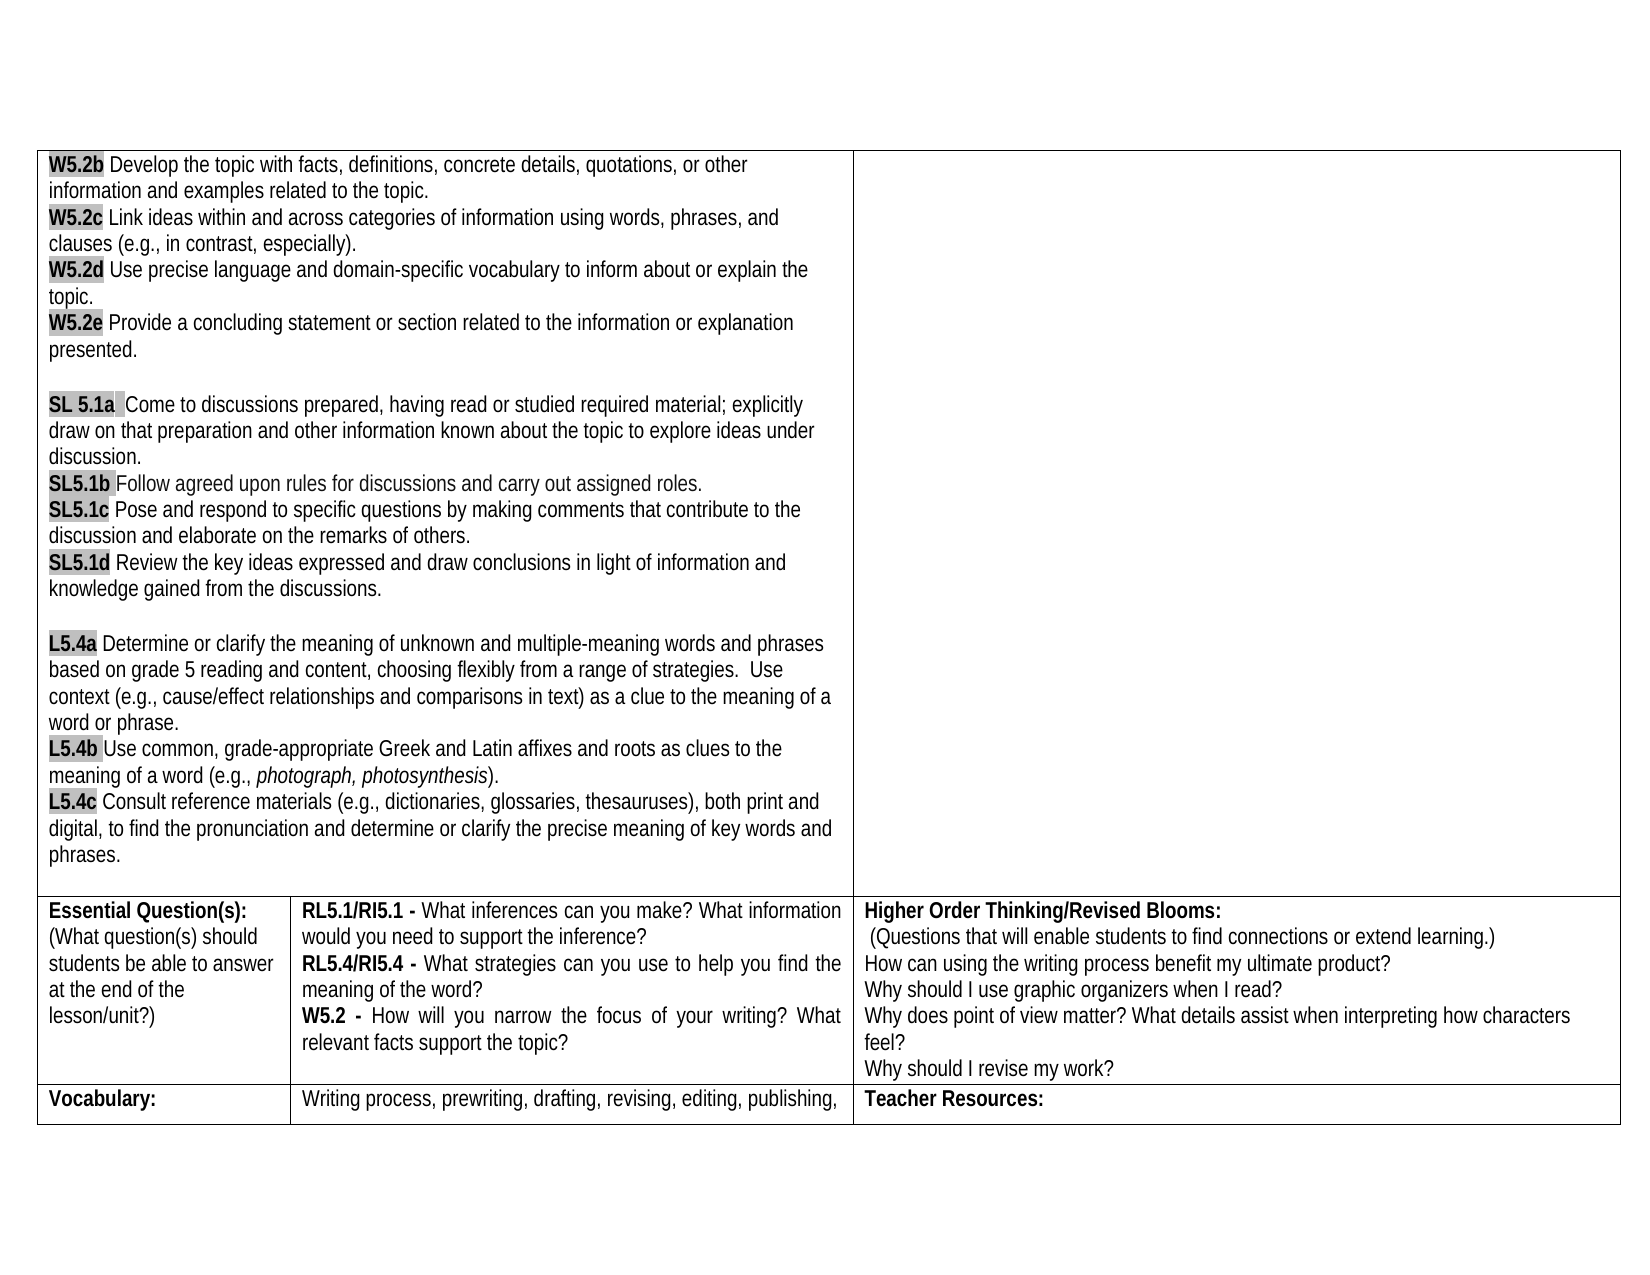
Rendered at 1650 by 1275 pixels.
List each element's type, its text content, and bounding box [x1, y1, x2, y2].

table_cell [854, 1085, 1620, 1124]
table_cell Essential Question(s): (What question(s) should students be able to answer at the end of the lesson/unit?) [38, 897, 290, 1084]
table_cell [38, 1085, 290, 1124]
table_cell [854, 151, 1620, 896]
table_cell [38, 151, 853, 896]
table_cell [291, 1085, 853, 1124]
table_cell Higher Order Thinking/Revised Blooms: (Questions that will enable students to find connections or extend learning.) How can using the writing process benefit my ultimate product? Why should I use graphic organizers when I read? Why does point of view matter? What details assist when interpreting how characters feel? Why should I revise my work? [854, 897, 1620, 1084]
table_cell RL5.1/RI5.1 - What inferences can you make? What information would you need to support the inference? RL5.4/RI5.4 - What strategies can you use to help you find the meaning of the word? W5.2 - How will you narrow the focus of your writing? What relevant facts support the topic? [291, 897, 853, 1084]
